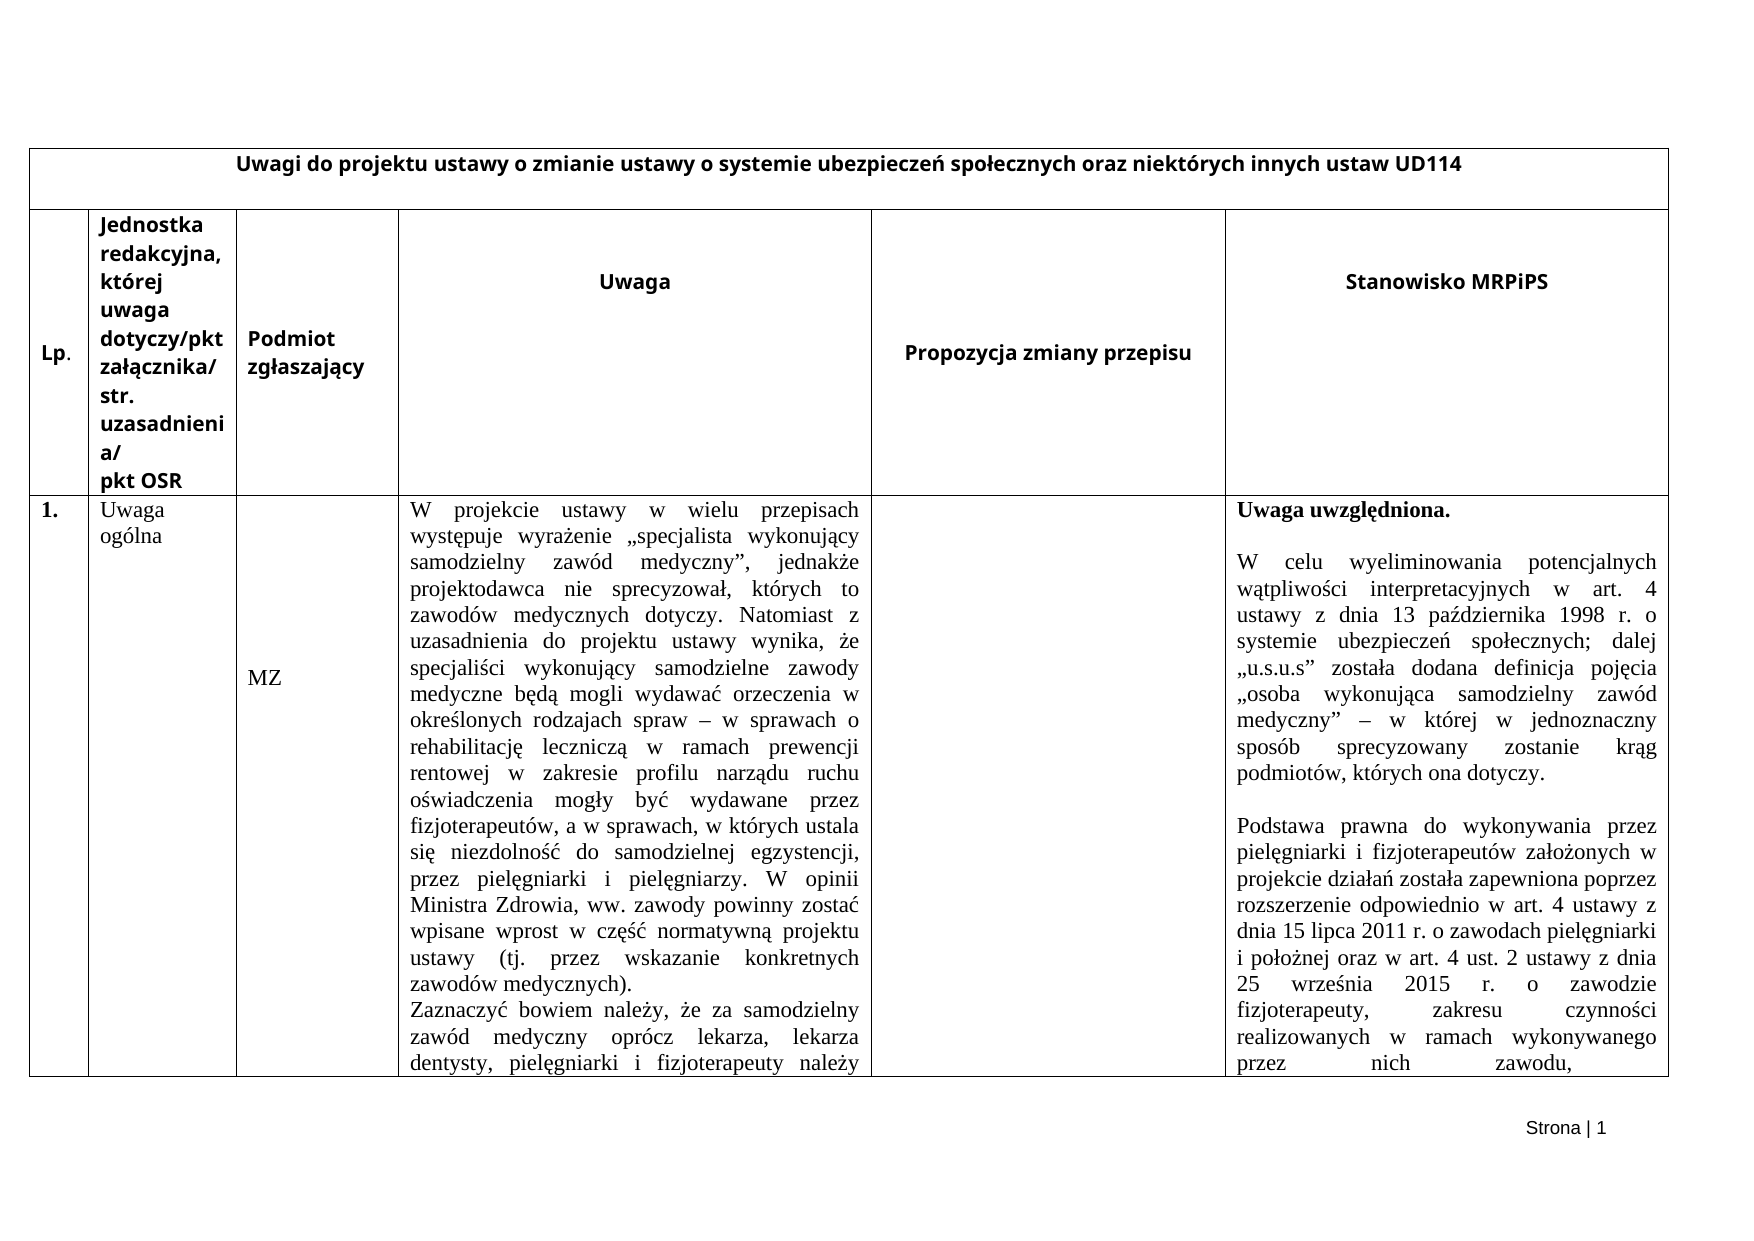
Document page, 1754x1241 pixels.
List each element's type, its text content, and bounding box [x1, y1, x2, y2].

table_cell Uwaga ogólna [89, 496, 236, 1076]
table_cell Podmiot zgłaszający [237, 210, 398, 495]
table_cell Jednostka redakcyjna, której uwaga dotyczy/pkt załącznika/ str. uzasadnienia/ pkt OSR [89, 210, 236, 495]
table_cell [1226, 496, 1668, 1076]
table_cell MZ [237, 496, 398, 1076]
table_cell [399, 496, 871, 1076]
table_cell Uwaga [399, 210, 871, 495]
table_cell [872, 496, 1225, 1076]
table_cell [30, 496, 88, 1076]
table_header Uwagi do projektu ustawy o zmianie ustawy o systemie ubezpieczeń społecznych oraz niektórych innych ustaw UD114 [30, 149, 1668, 209]
table_cell Stanowisko MRPiPS [1226, 210, 1668, 495]
table_cell Propozycja zmiany przepisu [872, 210, 1225, 495]
table_cell Lp. [30, 210, 88, 495]
